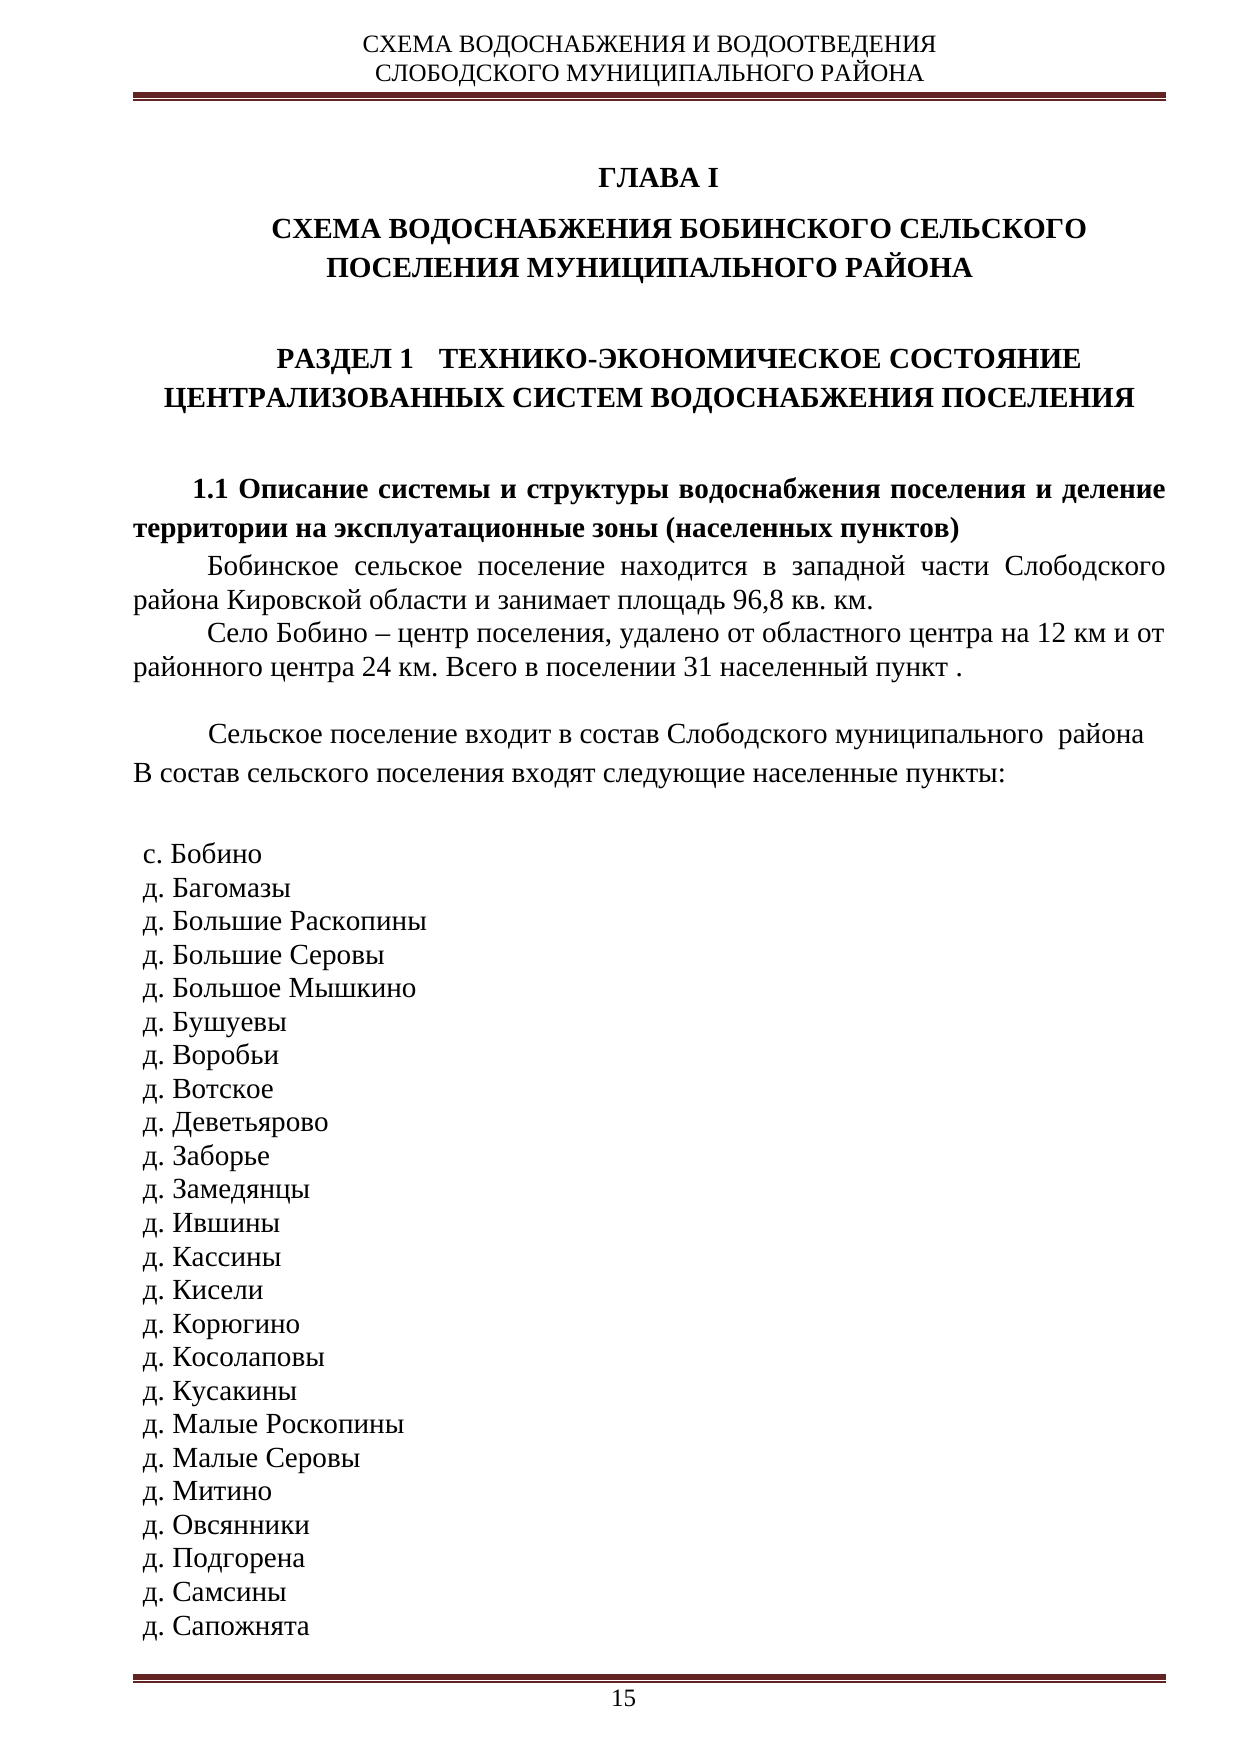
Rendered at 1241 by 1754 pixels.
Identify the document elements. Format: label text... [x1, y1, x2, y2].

table_cell д. Кусакины [131, 1373, 487, 1406]
table_cell д. Кассины [131, 1239, 487, 1272]
table_cell д. Замедянцы [131, 1172, 487, 1205]
text Село Бобино – центр поселения, удалено от областного центра на 12 км и от районного центра 24 км. Всего в поселении 31 населенный пункт . [133, 616, 1166, 683]
table_cell д. Вотское [131, 1071, 487, 1104]
table_cell д. Деветьярово [131, 1105, 487, 1138]
table_cell д. Малые Роскопины [131, 1406, 487, 1440]
table_cell д. Сапожнята [131, 1608, 487, 1641]
subtitle Сельское поселение входит в состав Слободского муниципального района В состав сельского поселения входят следующие населенные пункты: [133, 716, 1166, 788]
table_cell д. Самсины [131, 1574, 487, 1608]
table_cell д. Малые Серовы [131, 1440, 487, 1473]
table_cell д. Большое Мышкино [131, 970, 487, 1004]
table_cell д. Митино [131, 1474, 487, 1507]
table_cell д. Подгорена [131, 1541, 487, 1574]
subtitle СХЕМА ВОДОСНАБЖЕНИЯ бобинского сельского поселения МУНИЦИПАЛЬНОГО РАЙОНА [133, 211, 1166, 283]
table_cell д. Большие Раскопины [131, 903, 487, 937]
table_cell д. Багомазы [131, 870, 487, 903]
table_header с. Бобино [131, 836, 487, 870]
table_cell д. Овсянники [131, 1507, 487, 1541]
table_cell д. Ившины [131, 1205, 487, 1239]
table_cell д. Кисели [131, 1272, 487, 1306]
table_cell д. Бушуевы [131, 1004, 487, 1037]
table_cell д. Корюгино [131, 1306, 487, 1339]
table_cell д. Воробьи [131, 1038, 487, 1071]
subtitle ГЛАВА I [133, 160, 1166, 194]
table_cell д. Заборье [131, 1138, 487, 1172]
table_cell д. Косолаповы [131, 1339, 487, 1373]
table_cell д. Большие Серовы [131, 937, 487, 970]
text Бобинское сельское поселение находится в западной части Слободского района Кировской области и занимает площадь 96,8 кв. км. [133, 548, 1166, 616]
subtitle 1.1 Описание системы и структуры водоснабжения поселения и деление территории на эксплуатационные зоны (населенных пунктов) [133, 471, 1166, 543]
subtitle РАЗДЕЛ 1 ТЕХНИКО-ЭКОНОМИЧЕСКОЕ СОСТОЯНИЕ ЦЕНТРАЛИЗОВАННЫХ СИСТЕМ ВОДОСНАБЖЕНИЯ ПОСЕЛЕНИЯ [133, 341, 1166, 413]
